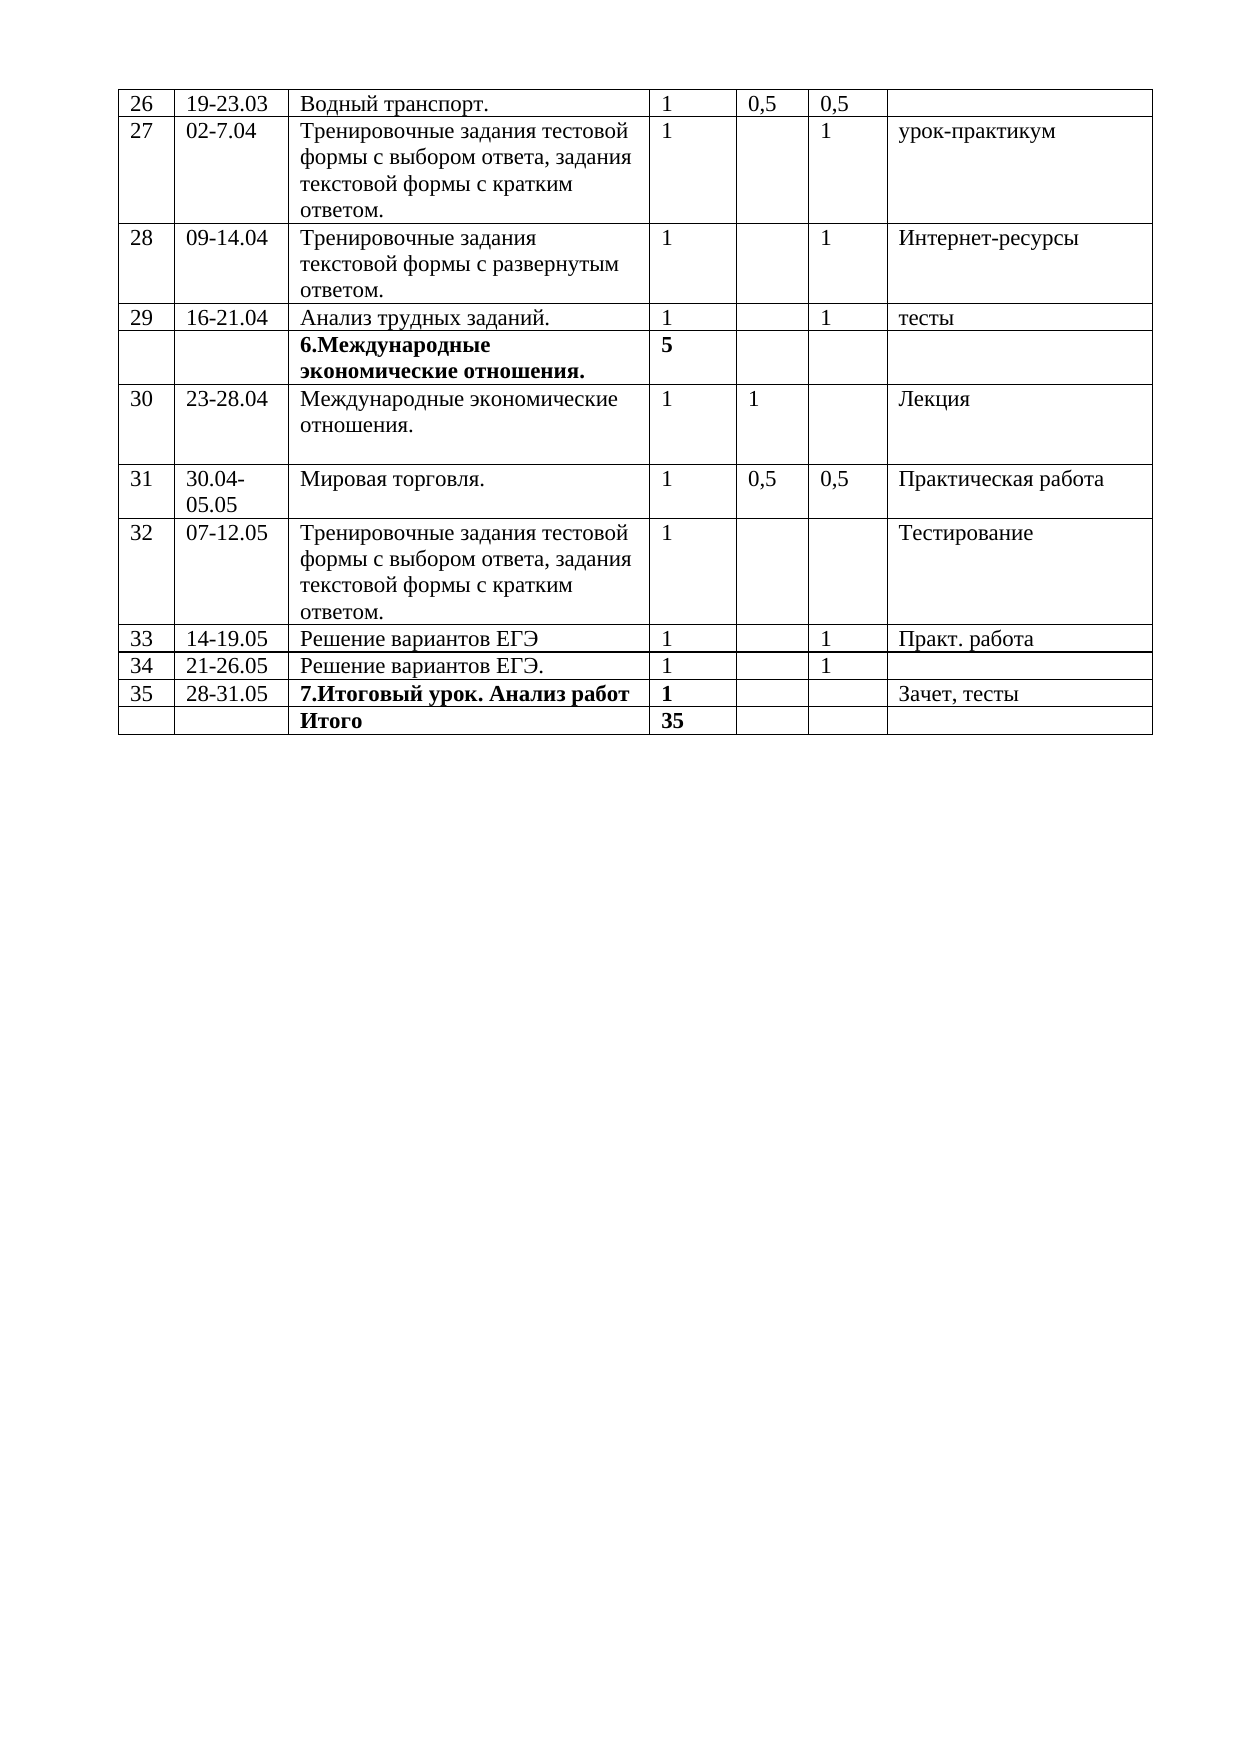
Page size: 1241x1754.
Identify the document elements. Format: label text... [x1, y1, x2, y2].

table_cell 34 [119, 653, 174, 679]
table_cell 28 [119, 224, 174, 303]
table_cell 28-31.05 [175, 680, 288, 706]
table_cell 0,5 [737, 465, 808, 518]
table_cell [809, 385, 887, 464]
table_cell [737, 117, 808, 222]
table_cell [175, 331, 288, 384]
table_cell [809, 680, 887, 706]
table_cell 26 [119, 90, 174, 116]
table_cell 07-12.05 [175, 519, 288, 624]
table_cell Тренировочные задания тестовой формы с выбором ответа, задания текстовой формы с кратким ответом. [289, 519, 649, 624]
table_cell [737, 653, 808, 679]
table_cell 1 [650, 304, 736, 330]
table_cell 30.04-05.05 [175, 465, 288, 518]
table_cell тесты [888, 304, 1152, 330]
table_cell 32 [119, 519, 174, 624]
table_cell 1 [650, 90, 736, 116]
table_cell 16-21.04 [175, 304, 288, 330]
table_cell Практическая работа [888, 465, 1152, 518]
table_cell 7.Итоговый урок. Анализ работ [289, 680, 649, 706]
table_cell 1 [650, 465, 736, 518]
table_cell 1 [809, 653, 887, 679]
table_cell [888, 331, 1152, 384]
table_cell [809, 519, 887, 624]
table_cell [175, 707, 288, 734]
table_cell Лекция [888, 385, 1152, 464]
table_cell 09-14.04 [175, 224, 288, 303]
table_cell 1 [809, 304, 887, 330]
table_cell 6.Международные экономические отношения. [289, 331, 649, 384]
table_cell 35 [650, 707, 736, 734]
table_cell Международные экономические отношения. [289, 385, 649, 464]
table_cell Интернет-ресурсы [888, 224, 1152, 303]
table_cell 27 [119, 117, 174, 222]
table_cell 1 [809, 625, 887, 651]
table_cell Тренировочные задания текстовой формы с развернутым ответом. [289, 224, 649, 303]
table_cell Практ. работа [888, 625, 1152, 651]
table_cell 1 [650, 680, 736, 706]
table_cell 14-19.05 [175, 625, 288, 651]
table_cell [888, 90, 1152, 116]
table_cell 21-26.05 [175, 653, 288, 679]
table_cell 02-7.04 [175, 117, 288, 222]
table_cell урок-практикум [888, 117, 1152, 222]
table_cell 1 [650, 625, 736, 651]
table_cell [737, 519, 808, 624]
table_cell 1 [650, 117, 736, 222]
table_cell [737, 331, 808, 384]
table_cell 1 [809, 117, 887, 222]
table_cell Водный транспорт. [289, 90, 649, 116]
table_cell [119, 707, 174, 734]
table_cell 1 [650, 653, 736, 679]
table_cell 0,5 [809, 90, 887, 116]
table_cell 29 [119, 304, 174, 330]
table_cell Решение вариантов ЕГЭ [289, 625, 649, 651]
table_cell [737, 707, 808, 734]
table_cell [809, 331, 887, 384]
table_cell [737, 625, 808, 651]
table_cell 30 [119, 385, 174, 464]
table_cell 31 [119, 465, 174, 518]
table_cell [888, 653, 1152, 679]
table_cell 19-23.03 [175, 90, 288, 116]
table_cell 1 [650, 224, 736, 303]
table_cell Анализ трудных заданий. [289, 304, 649, 330]
table_cell [737, 680, 808, 706]
table_cell Тренировочные задания тестовой формы с выбором ответа, задания текстовой формы с кратким ответом. [289, 117, 649, 222]
table_cell [737, 224, 808, 303]
table_cell 5 [650, 331, 736, 384]
table_cell [809, 707, 887, 734]
table_cell 0,5 [809, 465, 887, 518]
table_cell 35 [119, 680, 174, 706]
table_cell [119, 331, 174, 384]
table_cell Мировая торговля. [289, 465, 649, 518]
table_cell [737, 304, 808, 330]
table_cell Зачет, тесты [888, 680, 1152, 706]
table_cell 0,5 [737, 90, 808, 116]
table_cell 1 [650, 385, 736, 464]
table_cell 1 [650, 519, 736, 624]
table_cell Итого [289, 707, 649, 734]
table_cell 1 [737, 385, 808, 464]
table_cell [888, 707, 1152, 734]
table_cell 33 [119, 625, 174, 651]
table_cell 23-28.04 [175, 385, 288, 464]
table_cell Тестирование [888, 519, 1152, 624]
table_cell Решение вариантов ЕГЭ. [289, 653, 649, 679]
table_cell 1 [809, 224, 887, 303]
